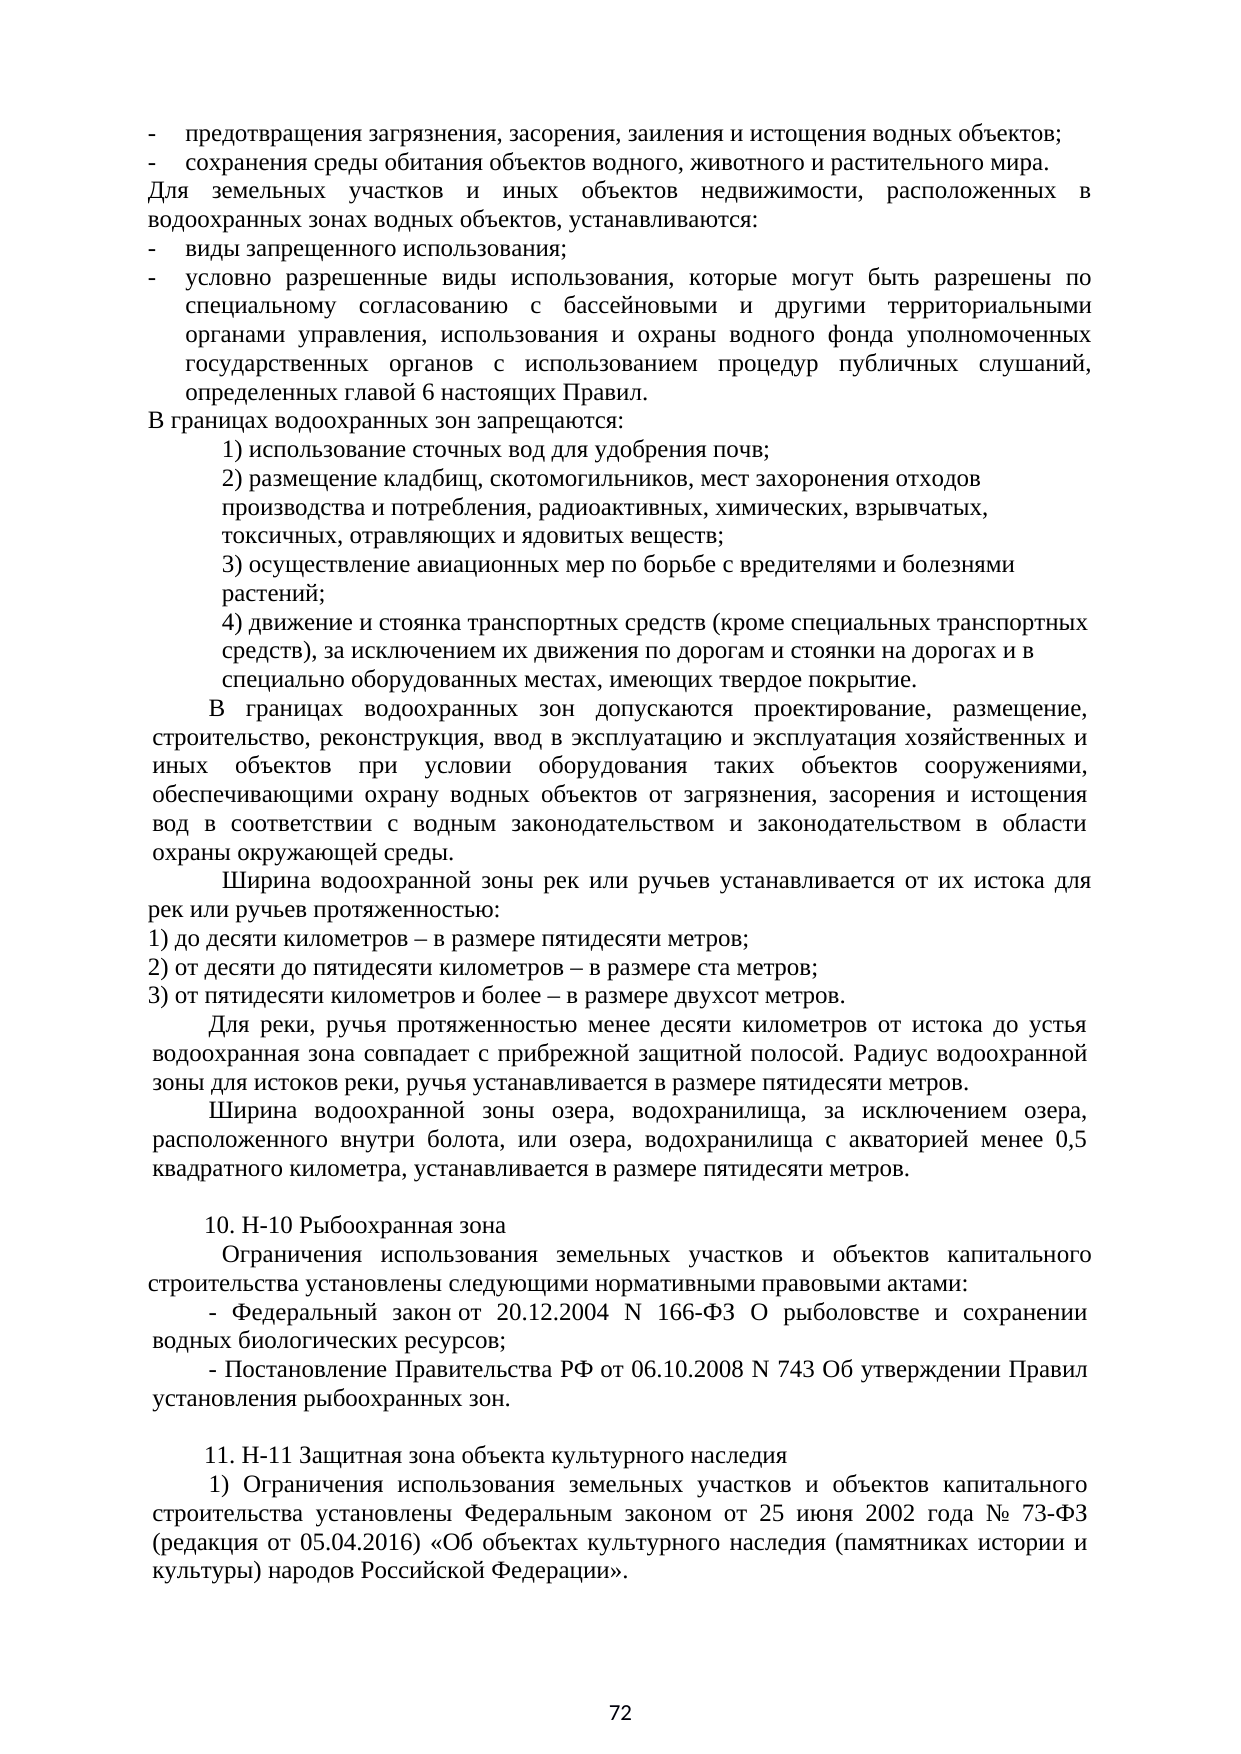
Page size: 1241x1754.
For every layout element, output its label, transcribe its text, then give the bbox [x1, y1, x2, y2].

text В границах водоохранных зон запрещаются: 1) использование сточных вод для удобрения почв; 2) размещение кладбищ, скотомогильников, мест захоронения отходов производства и потребления, радиоактивных, химических, взрывчатых, токсичных, отравляющих и ядовитых веществ; 3) осуществление авиационных мер по борьбе с вредителями и болезнями растений; 4) движение и стоянка транспортных средств (кроме специальных транспортных средств), за исключением их движения по дорогам и стоянки на дорогах и в специально оборудованных местах, имеющих твердое покрытие. [148, 406, 1088, 693]
list сохранения среды обитания объектов водного, животного и растительного мира. [148, 147, 1092, 176]
text Для реки, ручья протяженностью менее десяти километров от истока до устья водоохранная зона совпадает с прибрежной защитной полосой. Радиус водоохранной зоны для истоков реки, ручья устанавливается в размере пятидесяти метров. [152, 1009, 1088, 1096]
text 11. Н-11 Защитная зона объекта культурного наследия [148, 1441, 1092, 1469]
text Ограничения использования земельных участков и объектов капитального строительства установлены следующими нормативными правовыми актами: [148, 1239, 1092, 1297]
text Ширина водоохранной зоны озера, водохранилища, за исключением озера, расположенного внутри болота, или озера, водохранилища с акваторией менее 0,5 квадратного километра, устанавливается в размере пятидесяти метров. [152, 1096, 1088, 1182]
list условно разрешенные виды использования, которые могут быть разрешены по специальному согласованию с бассейновыми и другими территориальными органами управления, использования и охраны водного фонда уполномоченных государственных органов с использованием процедур публичных слушаний, определенных главой 6 настоящих Правил. [148, 262, 1092, 406]
text - Постановление Правительства РФ от 06.10.2008 N 743 Об утверждении Правил установления рыбоохранных зон. [152, 1354, 1088, 1412]
text 1) Ограничения использования земельных участков и объектов капитального строительства установлены Федеральным законом от 25 июня 2002 года № 73-ФЗ (редакция от 05.04.2016) «Об объектах культурного наследия (памятниках истории и культуры) народов Российской Федерации». [152, 1469, 1088, 1584]
text В границах водоохранных зон допускаются проектирование, размещение, строительство, реконструкция, ввод в эксплуатацию и эксплуатация хозяйственных и иных объектов при условии оборудования таких объектов сооружениями, обеспечивающими охрану водных объектов от загрязнения, засорения и истощения вод в соответствии с водным законодательством и законодательством в области охраны окружающей среды. [152, 693, 1088, 866]
text 2) от десяти до пятидесяти километров – в размере ста метров; [148, 952, 1092, 981]
list виды запрещенного использования; [148, 233, 1092, 262]
text 1) до десяти километров – в размере пятидесяти метров; [148, 923, 1092, 952]
text Ширина водоохранной зоны рек или ручьев устанавливается от их истока для рек или ручьев протяженностью: [148, 866, 1092, 923]
text - Федеральный закон от 20.12.2004 N 166-ФЗ О рыболовстве и сохранении водных биологических ресурсов; [152, 1297, 1088, 1354]
text 3) от пятидесяти километров и более – в размере двухсот метров. [148, 981, 1092, 1009]
text 10. Н-10 Рыбоохранная зона [148, 1211, 1092, 1239]
list предотвращения загрязнения, засорения, заиления и истощения водных объектов; [148, 118, 1092, 147]
text Для земельных участков и иных объектов недвижимости, расположенных в водоохранных зонах водных объектов, устанавливаются: [148, 176, 1092, 233]
